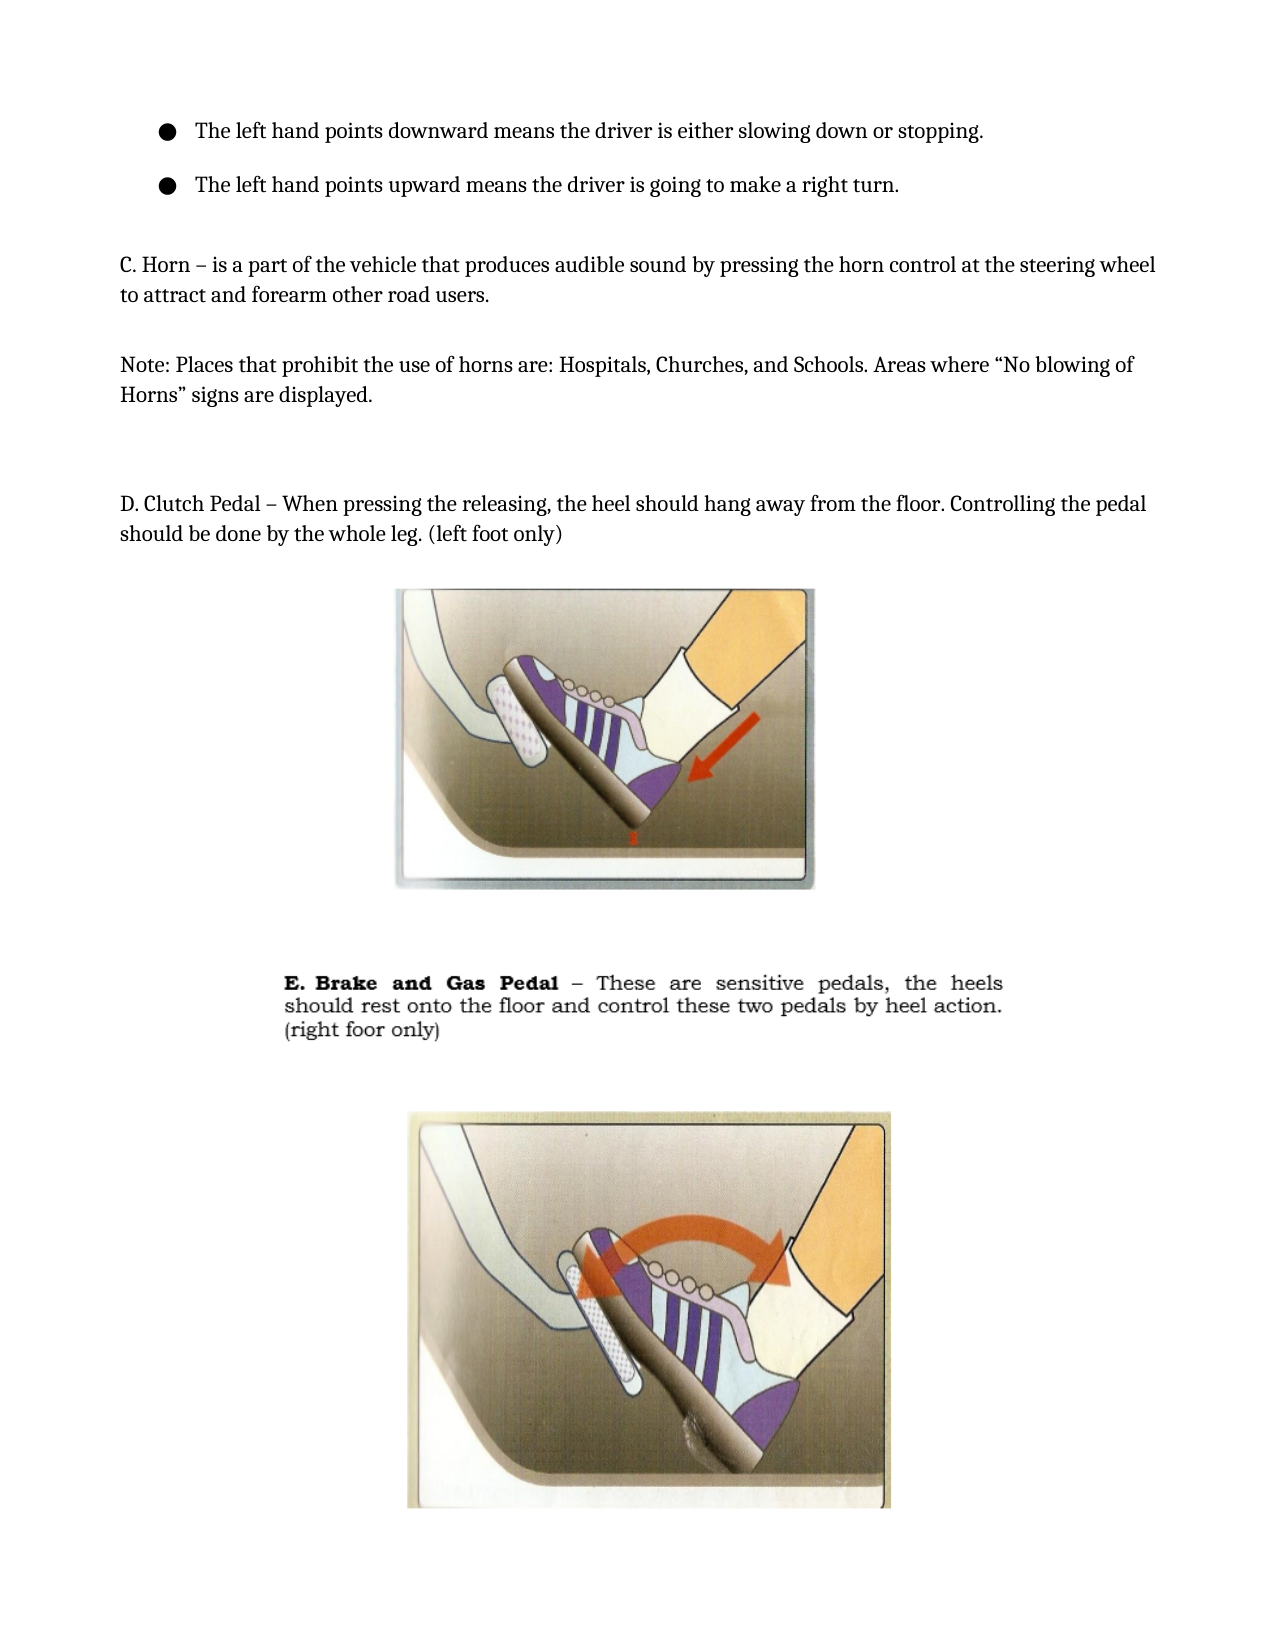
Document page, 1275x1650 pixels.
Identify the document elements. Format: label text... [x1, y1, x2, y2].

picture [369, 1097, 921, 1530]
list The left hand points upward means the driver is going to make a right turn. [157, 159, 1170, 206]
list The left hand points downward means the driver is either slowing down or stopping. [157, 105, 1170, 152]
picture [240, 550, 1019, 1094]
text D. Clutch Pedal – When pressing the releasing, the heel should hang away from the floor. Controlling the pedal should be done by the whole leg. (left foot only) [120, 490, 1170, 547]
text C. Horn – is a part of the vehicle that produces audible sound by pressing the horn control at the steering wheel to attract and forearm other road users. [120, 252, 1170, 309]
text Note: Places that prohibit the use of horns are: Hospitals, Churches, and Schools. Areas where “No blowing of Horns” signs are displayed. [120, 352, 1170, 408]
